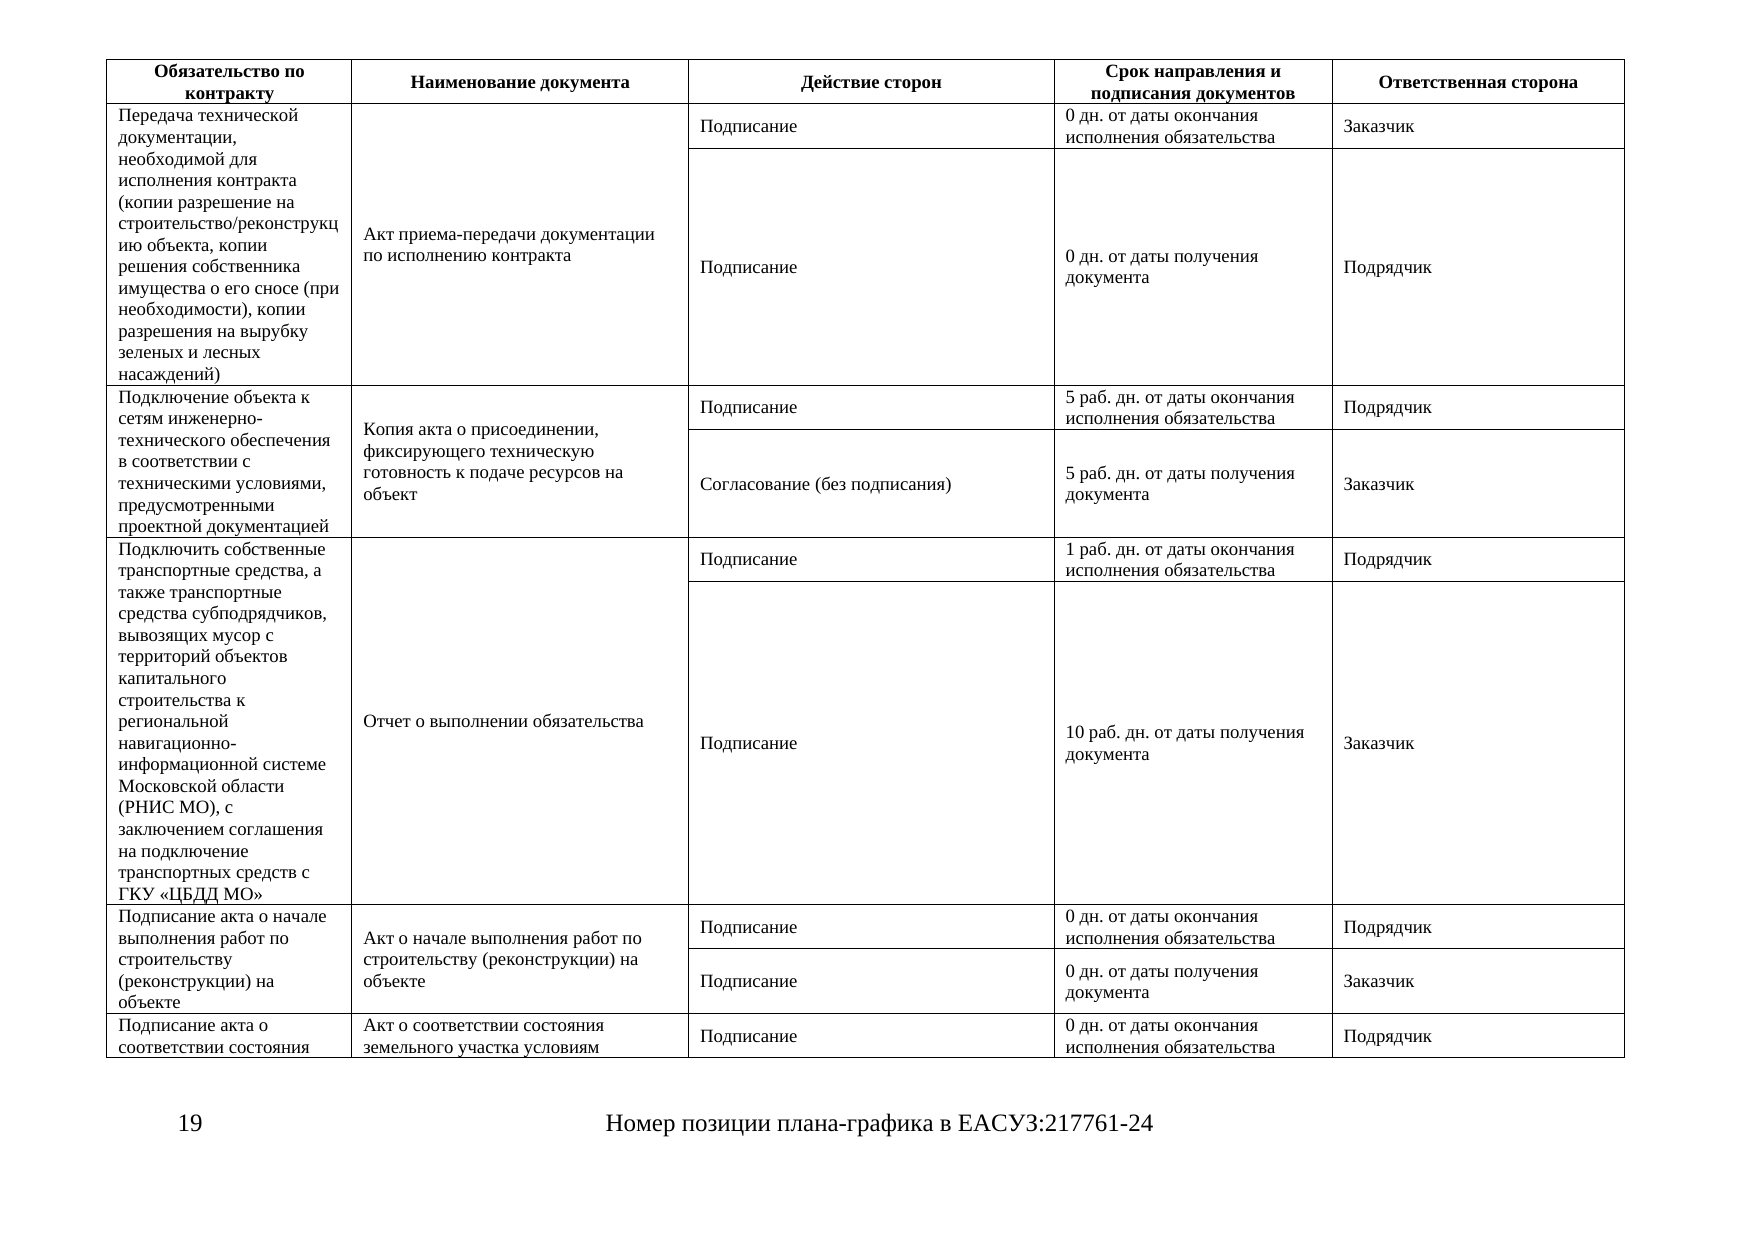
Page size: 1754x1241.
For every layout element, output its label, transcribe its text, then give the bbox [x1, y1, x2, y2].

table_cell Подписание [689, 538, 1054, 581]
table_cell 0 дн. от даты окончания исполнения обязательства [1055, 905, 1332, 948]
table_header Наименование документа [352, 60, 688, 103]
table_cell Копия акта о присоединении, фиксирующего техническую готовность к подаче ресурсов на объект [352, 386, 688, 537]
table_cell Подписание [689, 149, 1054, 384]
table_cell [107, 1014, 351, 1057]
table_cell Подписание [689, 1014, 1054, 1057]
table_cell Подписание [689, 582, 1054, 904]
table_cell 1 раб. дн. от даты окончания исполнения обязательства [1055, 538, 1332, 581]
table_header Действие сторон [689, 60, 1054, 103]
table_header Ответственная сторона [1333, 60, 1624, 103]
table_cell Подрядчик [1333, 905, 1624, 948]
table_cell Подписание [689, 905, 1054, 948]
table_cell Подрядчик [1333, 149, 1624, 384]
table_cell Заказчик [1333, 949, 1624, 1013]
table_cell Подрядчик [1333, 538, 1624, 581]
table_cell Акт о начале выполнения работ по строительству (реконструкции) на объекте [352, 905, 688, 1013]
table_cell Подписание акта о начале выполнения работ по строительству (реконструкции) на объекте [107, 905, 351, 1013]
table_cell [352, 1014, 688, 1057]
table_cell 5 раб. дн. от даты получения документа [1055, 430, 1332, 537]
table_header Обязательство по контракту [107, 60, 351, 103]
table_cell Заказчик [1333, 430, 1624, 537]
table_cell Заказчик [1333, 104, 1624, 147]
table_cell 10 раб. дн. от даты получения документа [1055, 582, 1332, 904]
table_cell Подключение объекта к сетям инженерно-технического обеспечения в соответствии с техническими условиями, предусмотренными проектной документацией [107, 386, 351, 537]
table_cell 0 дн. от даты окончания исполнения обязательства [1055, 1014, 1332, 1057]
table_cell 5 раб. дн. от даты окончания исполнения обязательства [1055, 386, 1332, 429]
table_cell Подписание [689, 104, 1054, 147]
table_cell Подрядчик [1333, 386, 1624, 429]
table_cell 0 дн. от даты получения документа [1055, 149, 1332, 384]
table_cell Отчет о выполнении обязательства [352, 538, 688, 904]
table_cell Согласование (без подписания) [689, 430, 1054, 537]
table_header Срок направления и подписания документов [1055, 60, 1332, 103]
table_cell Подписание [689, 949, 1054, 1013]
table_cell Заказчик [1333, 582, 1624, 904]
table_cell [1055, 104, 1332, 147]
table_cell Подрядчик [1333, 1014, 1624, 1057]
table_cell Акт приема-передачи документации по исполнению контракта [352, 104, 688, 384]
table_cell Подписание [689, 386, 1054, 429]
table_cell 0 дн. от даты получения документа [1055, 949, 1332, 1013]
table_cell Передача технической документации, необходимой для исполнения контракта (копии разрешение на строительство/реконструкцию объекта, копии решения собственника имущества о его сносе (при необходимости), копии разрешения на вырубку зеленых и лесных насаждений) [107, 104, 351, 384]
table_cell Подключить собственные транспортные средства, а также транспортные средства субподрядчиков, вывозящих мусор с территорий объектов капитального строительства к региональной навигационно-информационной системе Московской области (РНИС МО), с заключением соглашения на подключение транспортных средств с ГКУ «ЦБДД МО» [107, 538, 351, 904]
